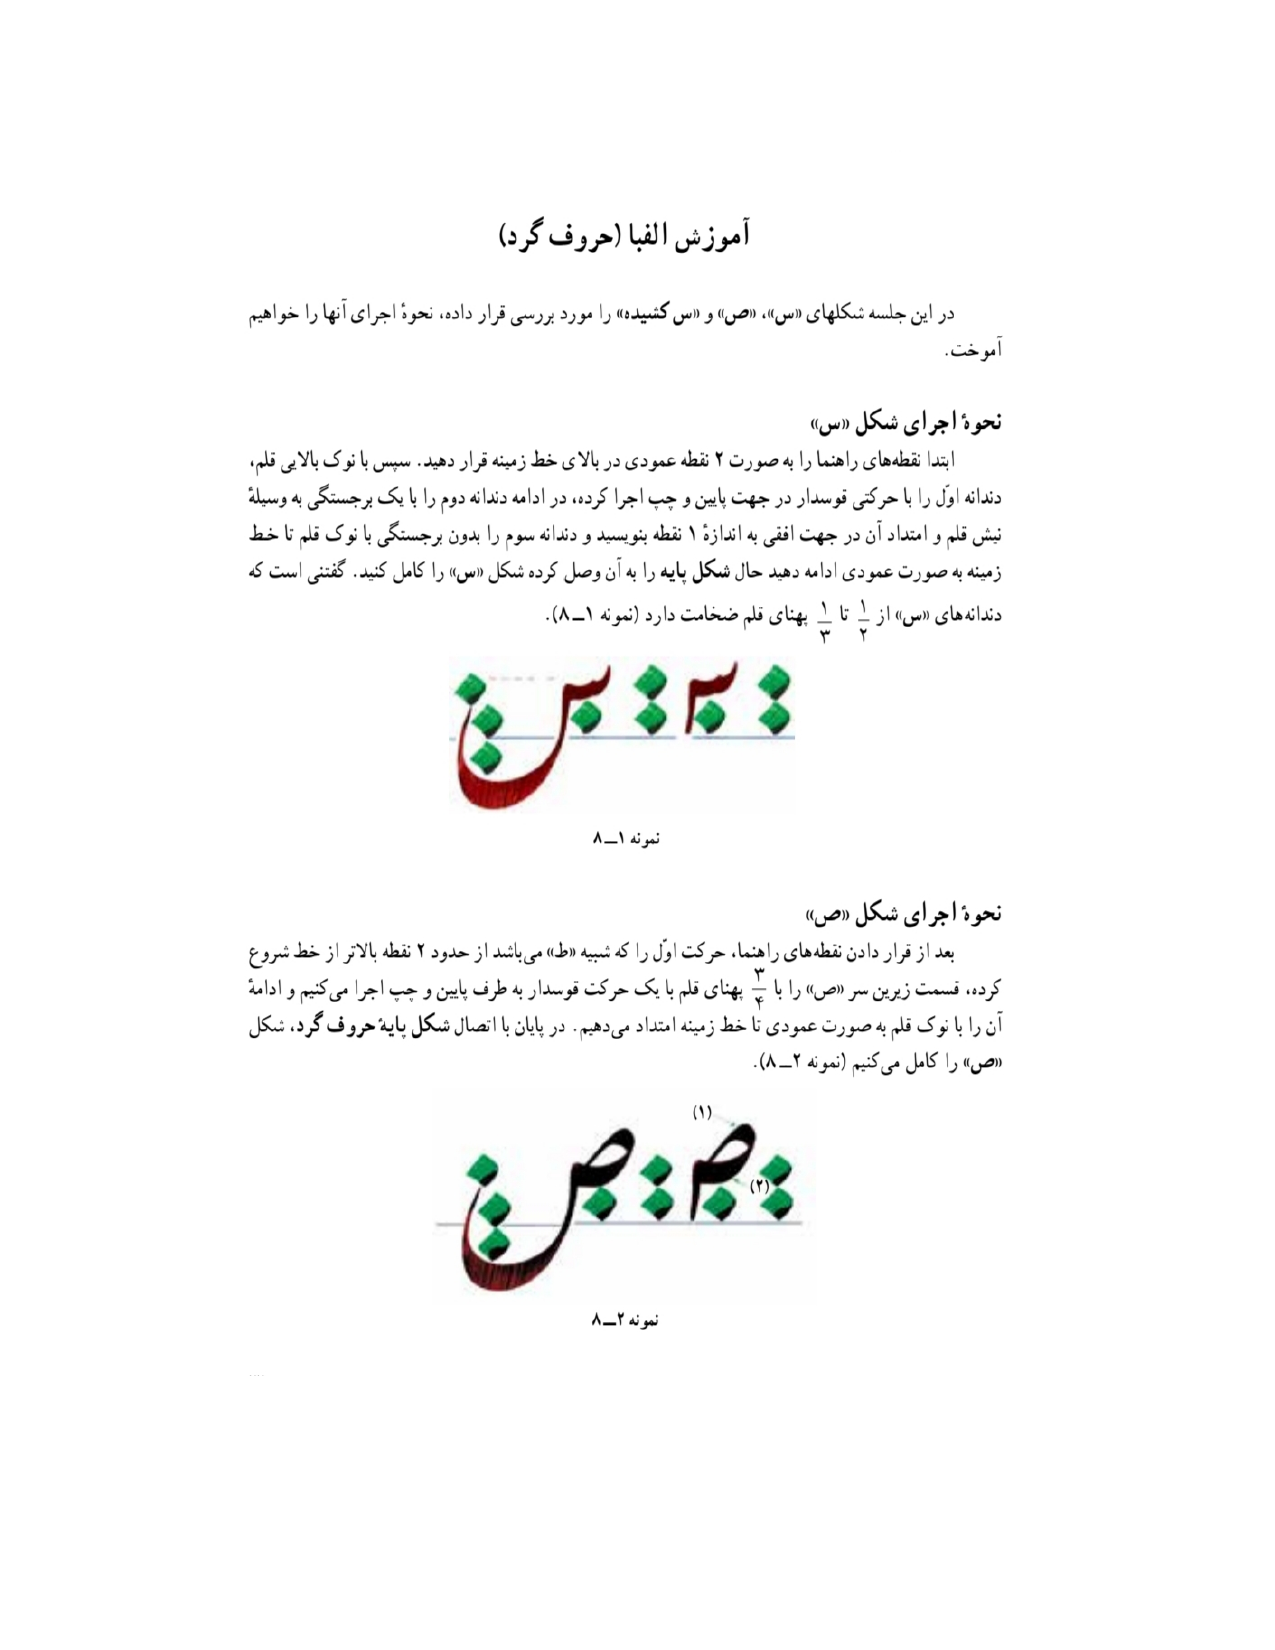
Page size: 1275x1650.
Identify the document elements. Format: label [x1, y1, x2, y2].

picture [150, 150, 1125, 1376]
